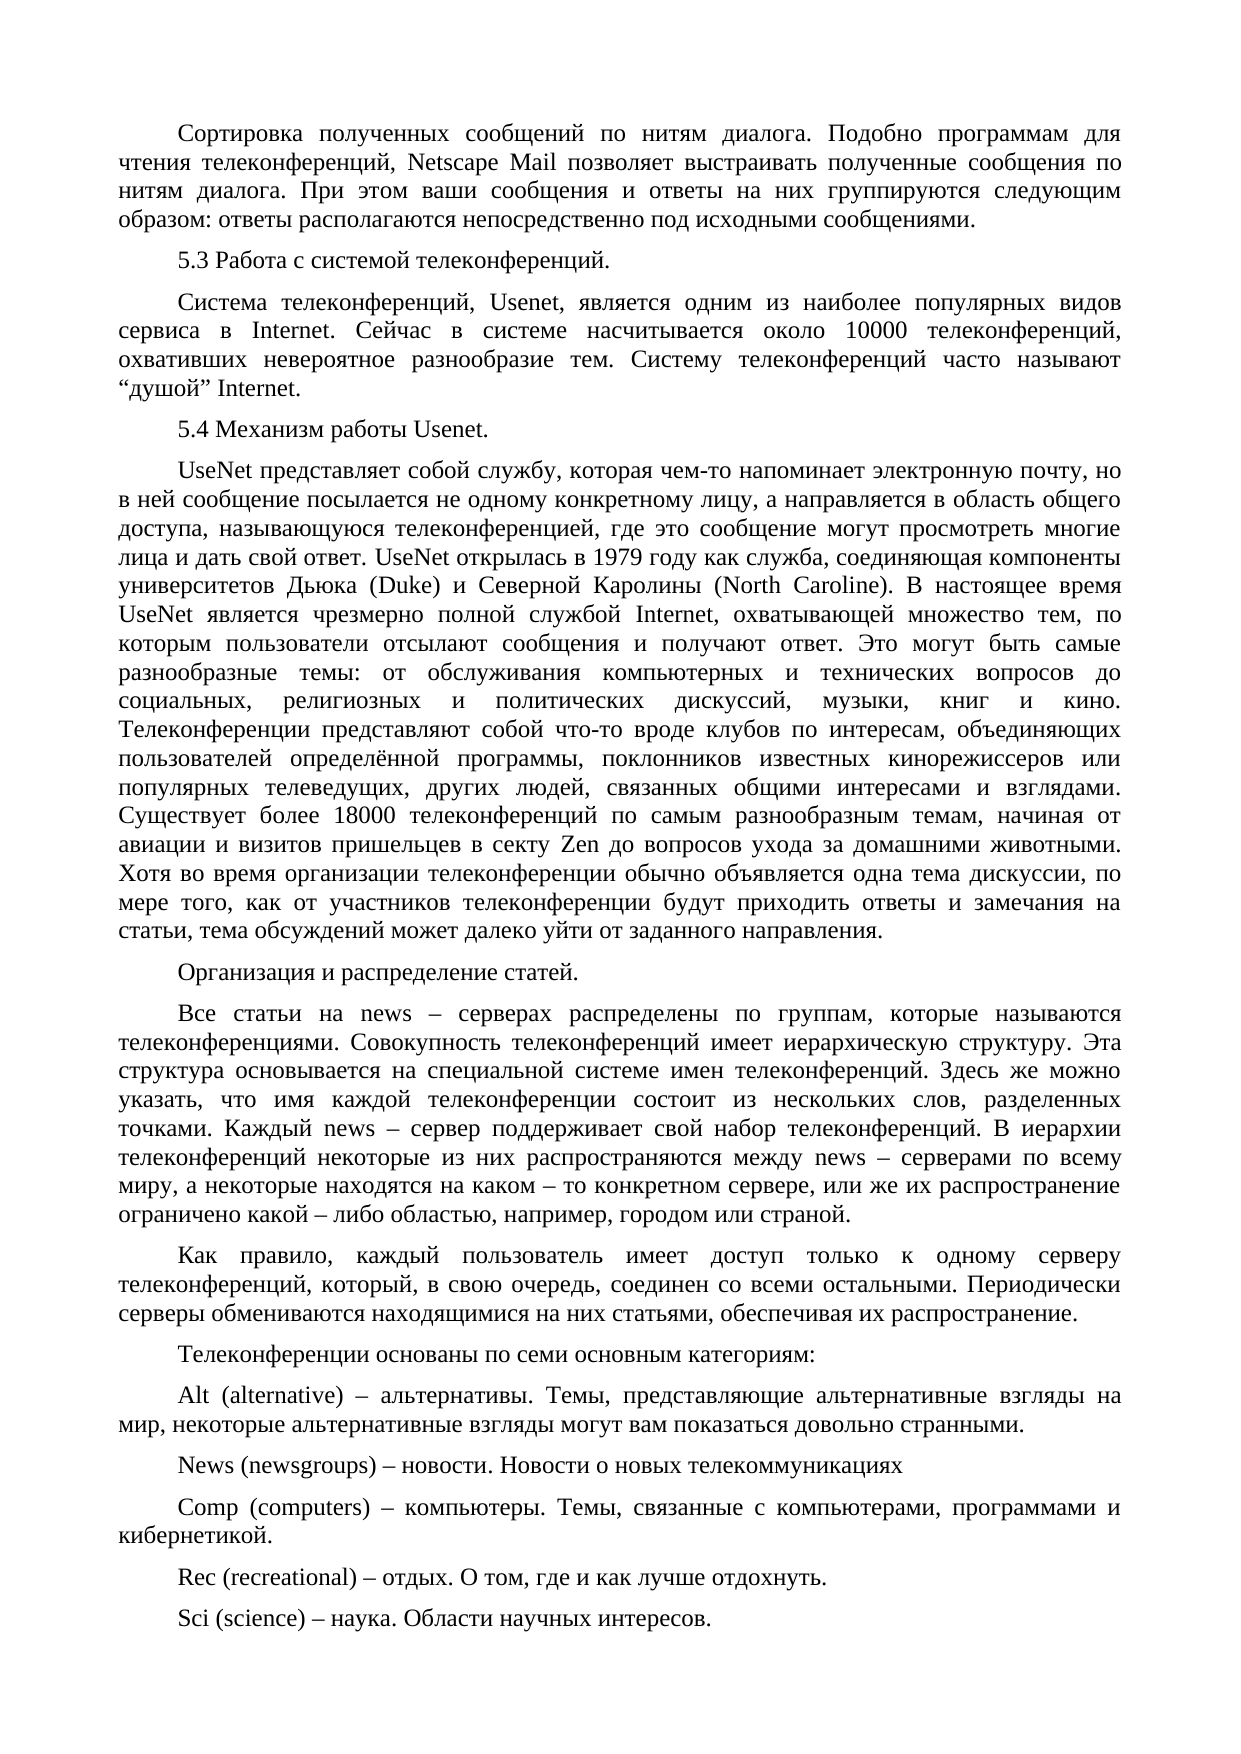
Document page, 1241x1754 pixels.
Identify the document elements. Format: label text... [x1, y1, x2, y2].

text Comp (computers) – компьютеры. Темы, связанные с компьютерами, программами и кибернетикой. [118, 1492, 1122, 1549]
text News (newsgroups) – новости. Новости о новых телекоммуникациях [118, 1451, 1122, 1479]
text Rec (recreational) – отдых. О том, где и как лучше отдохнуть. [118, 1562, 1122, 1591]
text Как правило, каждый пользователь имеет доступ только к одному серверу телеконференций, который, в свою очередь, соединен со всеми остальными. Периодически серверы обмениваются находящимися на них статьями, обеспечивая их распространение. [118, 1241, 1122, 1327]
text Все статьи на news – серверах распределены по группам, которые называются телеконференциями. Совокупность телеконференций имеет иерархическую структуру. Эта структура основывается на специальной системе имен телеконференций. Здесь же можно указать, что имя каждой телеконференции состоит из нескольких слов, разделенных точками. Каждый news – сервер поддерживает свой набор телеконференций. В иерархии телеконференций некоторые из них распространяются между news – серверами по всему миру, а некоторые находятся на каком – то конкретном сервере, или же их распространение ограничено какой – либо областью, например, городом или страной. [118, 998, 1122, 1228]
text Телеконференции основаны по семи основным категориям: [118, 1339, 1122, 1368]
text 5.4 Механизм работы Usenet. [118, 414, 1122, 443]
text Система телеконференций, Usenet, является одним из наиболее популярных видов сервиса в Internet. Сейчас в системе насчитывается около 10000 телеконференций, охвативших невероятное разнообразие тем. Систему телеконференций часто называют “душой” Internet. [118, 287, 1122, 402]
text UseNet представляет собой службу, которая чем-то напоминает электронную почту, но в ней сообщение посылается не одному конкретному лицу, а направляется в область общего доступа, называющуюся телеконференцией, где это сообщение могут просмотреть многие лица и дать свой ответ. UseNet открылась в 1979 году как служба, соединяющая компоненты университетов Дьюка (Duke) и Северной Каролины (North Caroline). В настоящее время UseNet является чрезмерно полной службой Internet, охватывающей множество тем, по которым пользователи отсылают сообщения и получают ответ. Это могут быть самые разнообразные темы: от обслуживания компьютерных и технических вопросов до социальных, религиозных и политических дискуссий, музыки, книг и кино. Телеконференции представляют собой что-то вроде клубов по интересам, объединяющих пользователей определённой программы, поклонников известных кинорежиссеров или популярных телеведущих, других людей, связанных общими интересами и взглядами. Существует более 18000 телеконференций по самым разнообразным темам, начиная от авиации и визитов пришельцев в секту Zen до вопросов ухода за домашними животными. Хотя во время организации телеконференции обычно объявляется одна тема дискуссии, по мере того, как от участников телеконференции будут приходить ответы и замечания на статьи, тема обсуждений может далеко уйти от заданного направления. [118, 456, 1122, 944]
text Alt (alternative) – альтернативы. Темы, представляющие альтернативные взгляды на мир, некоторые альтернативные взгляды могут вам показаться довольно странными. [118, 1381, 1122, 1438]
text Сортировка полученных сообщений по нитям диалога. Подобно программам для чтения телеконференций, Netscape Mail позволяет выстраивать полученные сообщения по нитям диалога. При этом ваши сообщения и ответы на них группируются следующим образом: ответы располагаются непосредственно под исходными сообщениями. [118, 118, 1122, 233]
text 5.3 Работа с системой телеконференций. [118, 246, 1122, 274]
text Sci (science) – наука. Области научных интересов. [118, 1603, 1122, 1632]
text Организация и распределение статей. [118, 957, 1122, 986]
